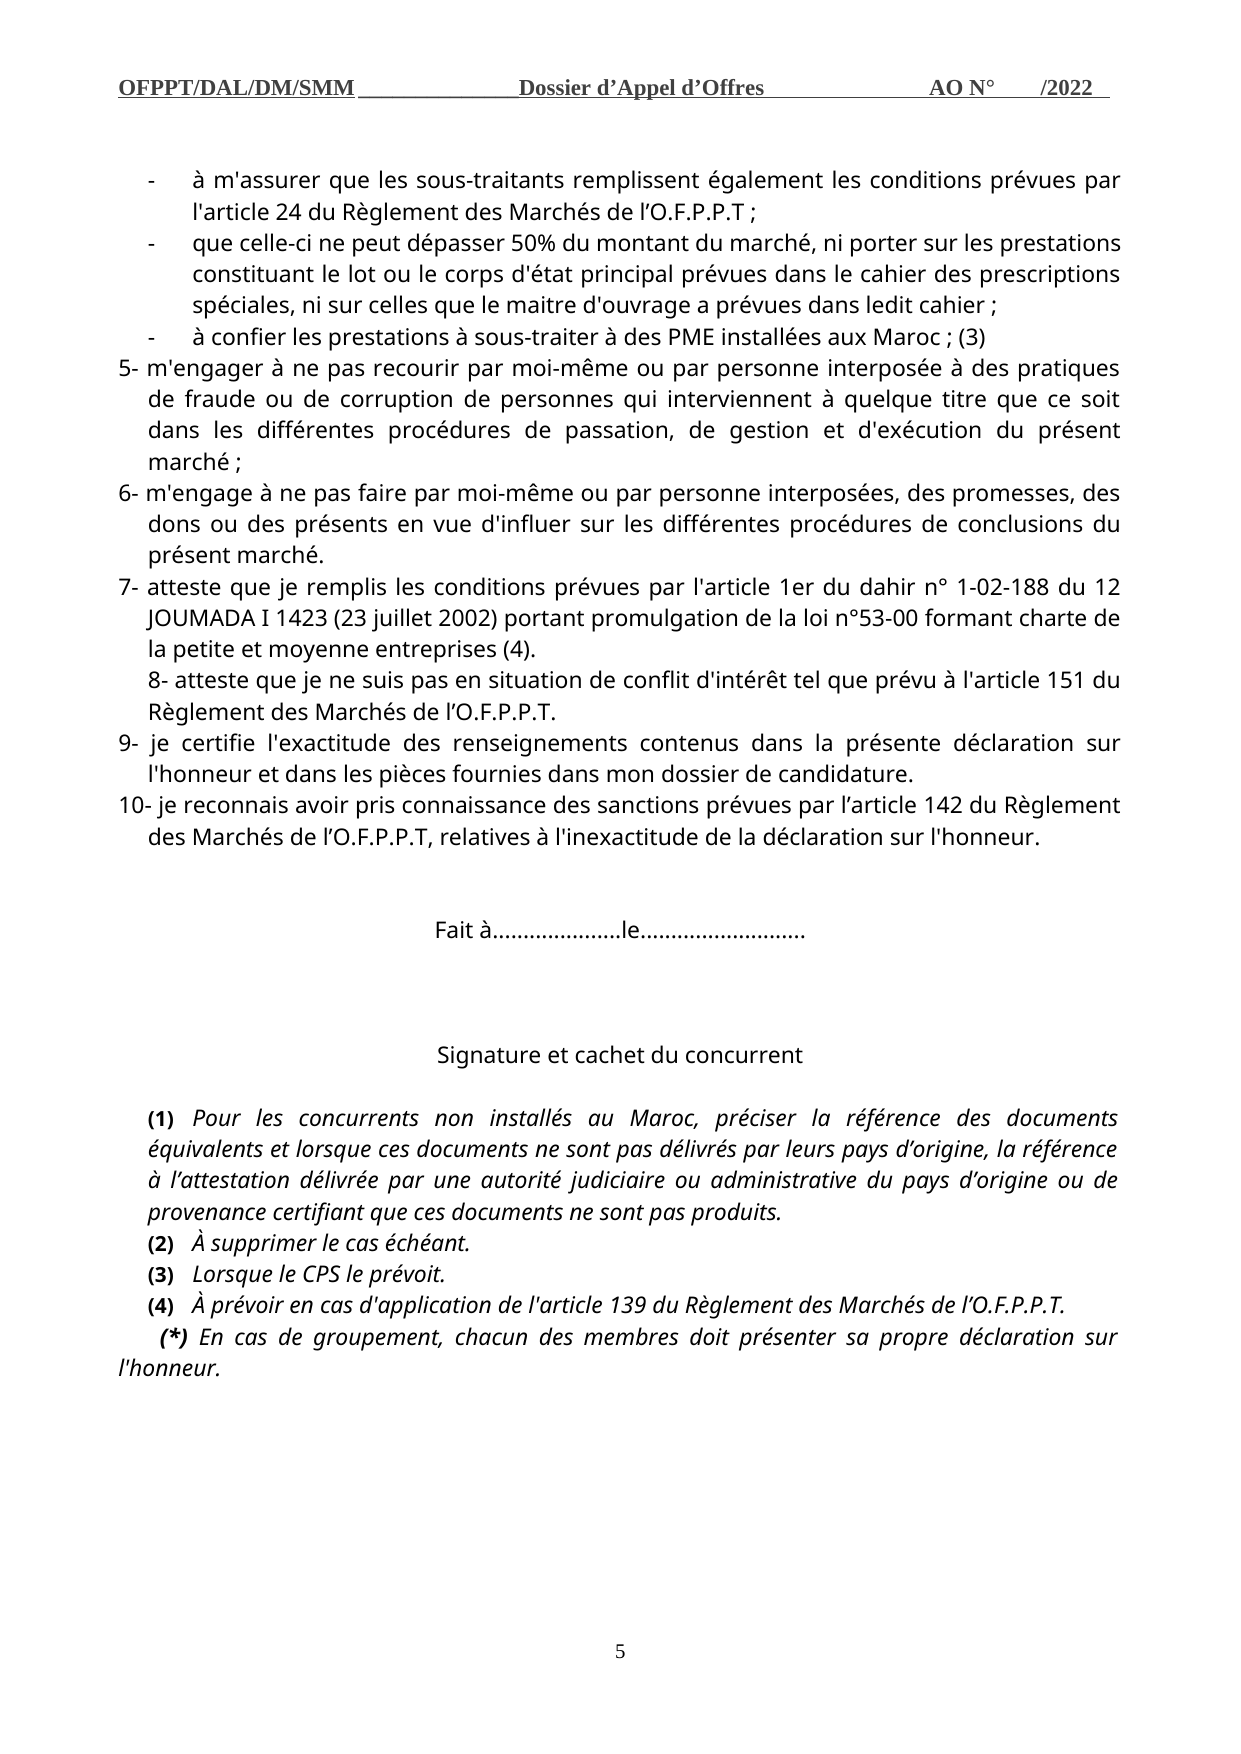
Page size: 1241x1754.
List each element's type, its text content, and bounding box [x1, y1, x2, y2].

text - que celle-ci ne peut dépasser 50% du montant du marché, ni porter sur les prestations constituant le lot ou le corps d'état principal prévues dans le cahier des prescriptions spéciales, ni sur celles que le maitre d'ouvrage a prévues dans ledit cahier ; [148, 227, 1122, 320]
text 6- m'engage à ne pas faire par moi-même ou par personne interposées, des promesses, des dons ou des présents en vue d'influer sur les différentes procédures de conclusions du présent marché. [118, 477, 1122, 570]
list Lorsque le CPS le prévoit. [148, 1258, 1122, 1289]
text 7- atteste que je remplis les conditions prévues par l'article 1er du dahir n° 1-02-188 du 12 JOUMADA I 1423 (23 juillet 2002) portant promulgation de la loi n°53-00 formant charte de la petite et moyenne entreprises (4). [118, 570, 1122, 664]
text (*) En cas de groupement, chacun des membres doit présenter sa propre déclaration sur l'honneur. [118, 1320, 1122, 1383]
text Signature et cachet du concurrent [118, 1039, 1122, 1070]
list À supprimer le cas échéant. [148, 1227, 1122, 1258]
text 5- m'engager à ne pas recourir par moi-même ou par personne interposée à des pratiques de fraude ou de corruption de personnes qui interviennent à quelque titre que ce soit dans les différentes procédures de passation, de gestion et d'exécution du présent marché ; [118, 352, 1122, 477]
list À prévoir en cas d'application de l'article 139 du Règlement des Marchés de l’O.F.P.P.T. [148, 1289, 1122, 1320]
text - à m'assurer que les sous-traitants remplissent également les conditions prévues par l'article 24 du Règlement des Marchés de l’O.F.P.P.T ; [148, 164, 1122, 227]
text 8- atteste que je ne suis pas en situation de conflit d'intérêt tel que prévu à l'article 151 du Règlement des Marchés de l’O.F.P.P.T. [148, 664, 1122, 727]
text Fait à.....................le........................... [118, 914, 1122, 945]
text - à confier les prestations à sous-traiter à des PME installées aux Maroc ; (3) [148, 320, 1122, 352]
text 9- je certifie l'exactitude des renseignements contenus dans la présente déclaration sur l'honneur et dans les pièces fournies dans mon dossier de candidature. [118, 727, 1122, 789]
list Pour les concurrents non installés au Maroc, préciser la référence des documents équivalents et lorsque ces documents ne sont pas délivrés par leurs pays d’origine, la référence à l’attestation délivrée par une autorité judiciaire ou administrative du pays d’origine ou de provenance certifiant que ces documents ne sont pas produits. [148, 1102, 1122, 1227]
text 10- je reconnais avoir pris connaissance des sanctions prévues par l’article 142 du Règlement des Marchés de l’O.F.P.P.T, relatives à l'inexactitude de la déclaration sur l'honneur. [118, 789, 1122, 852]
